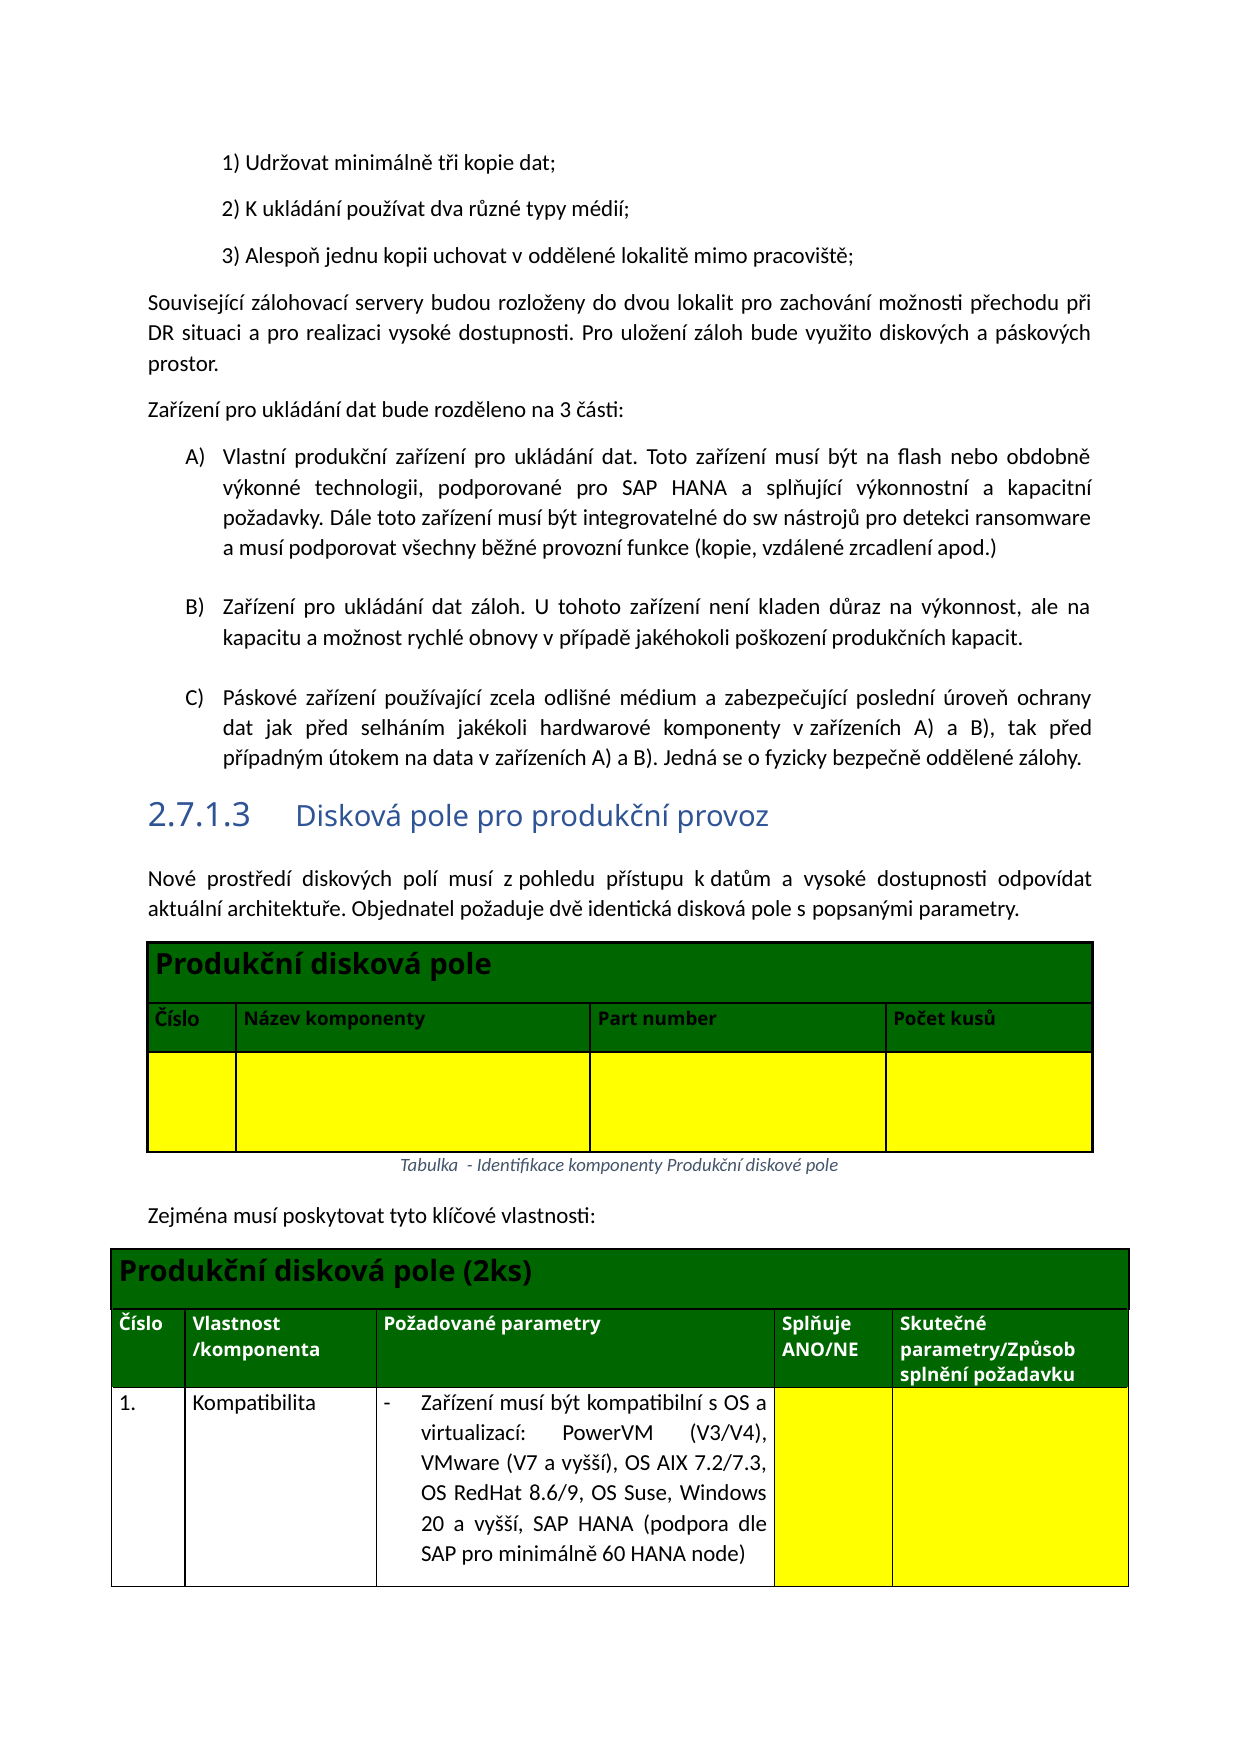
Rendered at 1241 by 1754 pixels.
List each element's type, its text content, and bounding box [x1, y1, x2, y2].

table_cell Číslo [149, 1004, 235, 1051]
table_cell Kompatibilita [186, 1388, 376, 1586]
text 2) K ukládání používat dva různé typy médií; [221, 194, 1093, 222]
table_header Produkční disková pole [149, 944, 1091, 1002]
text Zařízení pro ukládání dat bude rozděleno na 3 části: [148, 396, 1093, 423]
table_cell Part number [591, 1004, 885, 1051]
list Vlastní produkční zařízení pro ukládání dat. Toto zařízení musí být na flash nebo obdobně výkonné technologii, podporované pro SAP HANA a splňující výkonnostní a kapacitní požadavky. Dále toto zařízení musí být integrovatelné do sw nástrojů pro detekci ransomware a musí podporovat všechny běžné provozní funkce (kopie, vzdálené zrcadlení apod.) [185, 442, 1093, 561]
table_cell Číslo [112, 1309, 184, 1387]
text 1) Udržovat minimálně tři kopie dat; [221, 148, 1093, 176]
table_cell [112, 1388, 184, 1586]
table_header Produkční disková pole (2ks) [112, 1250, 1128, 1308]
list Zařízení pro ukládání dat záloh. U tohoto zařízení není kladen důraz na výkonnost, ale na kapacitu a možnost rychlé obnovy v případě jakéhokoli poškození produkčních kapacit. [185, 592, 1093, 651]
text Související zálohovací servery budou rozloženy do dvou lokalit pro zachování možnosti přechodu při DR situaci a pro realizaci vysoké dostupnosti. Pro uložení záloh bude využito diskových a páskových prostor. [148, 288, 1093, 377]
table_cell Skutečné parametry/Způsob splnění požadavku [893, 1308, 1128, 1387]
table_cell Splňuje ANO/NE [775, 1310, 892, 1387]
table_cell Vlastnost /komponenta [186, 1310, 376, 1387]
text Zejména musí poskytovat tyto klíčové vlastnosti: [148, 1201, 1093, 1229]
table_cell Požadované parametry [377, 1310, 774, 1387]
table_cell Zařízení musí být kompatibilní s OS a virtualizací: PowerVM (V3/V4), VMware (V7 a vyšší), OS AIX 7.2/7.3, OS RedHat 8.6/9, OS Suse, Windows 20 a vyšší, SAP HANA (podpora dle SAP pro minimálně 60 HANA node) [377, 1388, 774, 1586]
table_cell [591, 1053, 885, 1151]
table_cell [149, 1053, 235, 1151]
table_cell [237, 1053, 589, 1151]
subtitle Disková pole pro produkční provoz [148, 790, 1093, 836]
text 3) Alespoň jednu kopii uchovat v oddělené lokalitě mimo pracoviště; [221, 241, 1093, 269]
list Páskové zařízení používající zcela odlišné médium a zabezpečující poslední úroveň ochrany dat jak před selháním jakékoli hardwarové komponenty v zařízeních A) a B), tak před případným útokem na data v zařízeních A) a B). Jedná se o fyzicky bezpečně oddělené zálohy. [185, 683, 1093, 772]
table_cell Název komponenty [237, 1004, 589, 1051]
table_cell [893, 1387, 1128, 1586]
table_cell Počet kusů [887, 1004, 1091, 1051]
table_cell [887, 1053, 1091, 1151]
text Nové prostředí diskových polí musí z pohledu přístupu k datům a vysoké dostupnosti odpovídat aktuální architektuře. Objednatel požaduje dvě identická disková pole s popsanými parametry. [148, 864, 1093, 923]
table_cell [775, 1388, 892, 1586]
